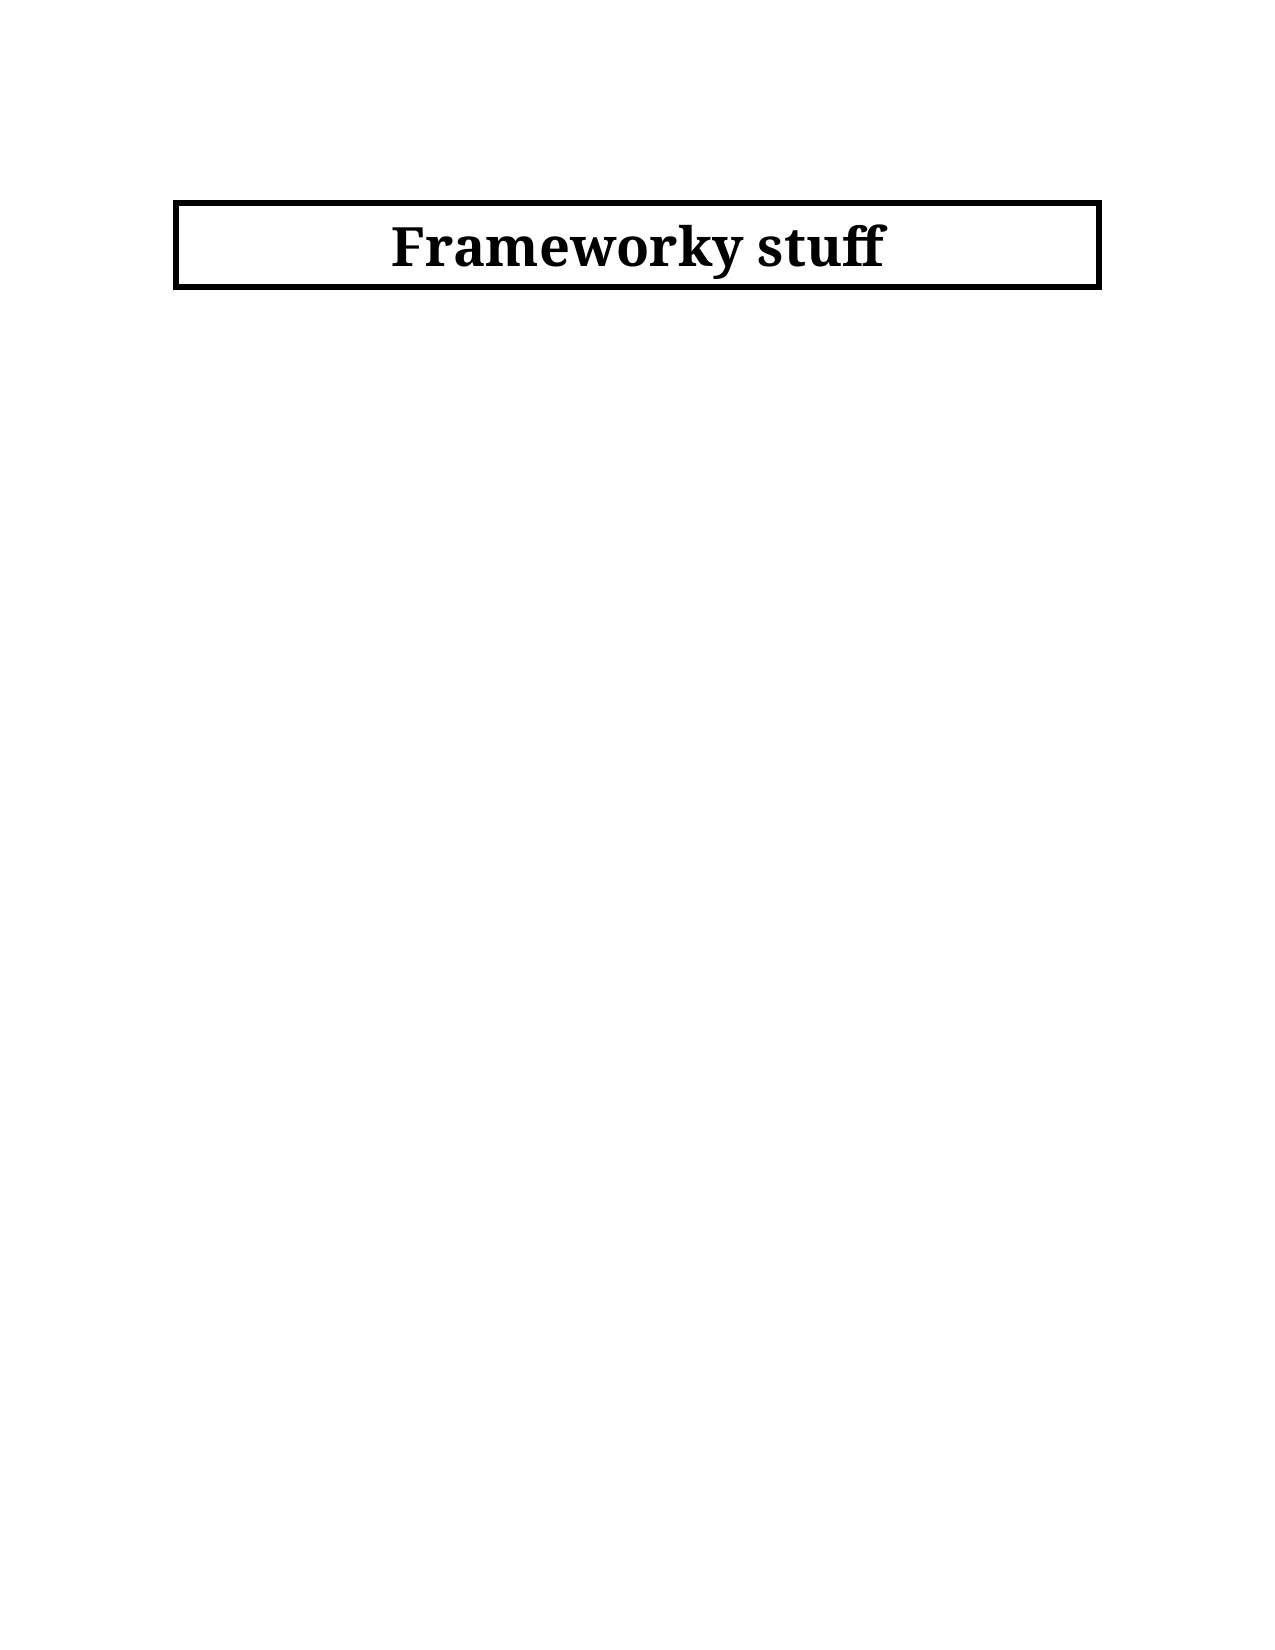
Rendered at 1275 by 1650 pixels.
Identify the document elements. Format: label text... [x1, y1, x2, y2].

subtitle Frameworky stuff [179, 206, 1096, 284]
